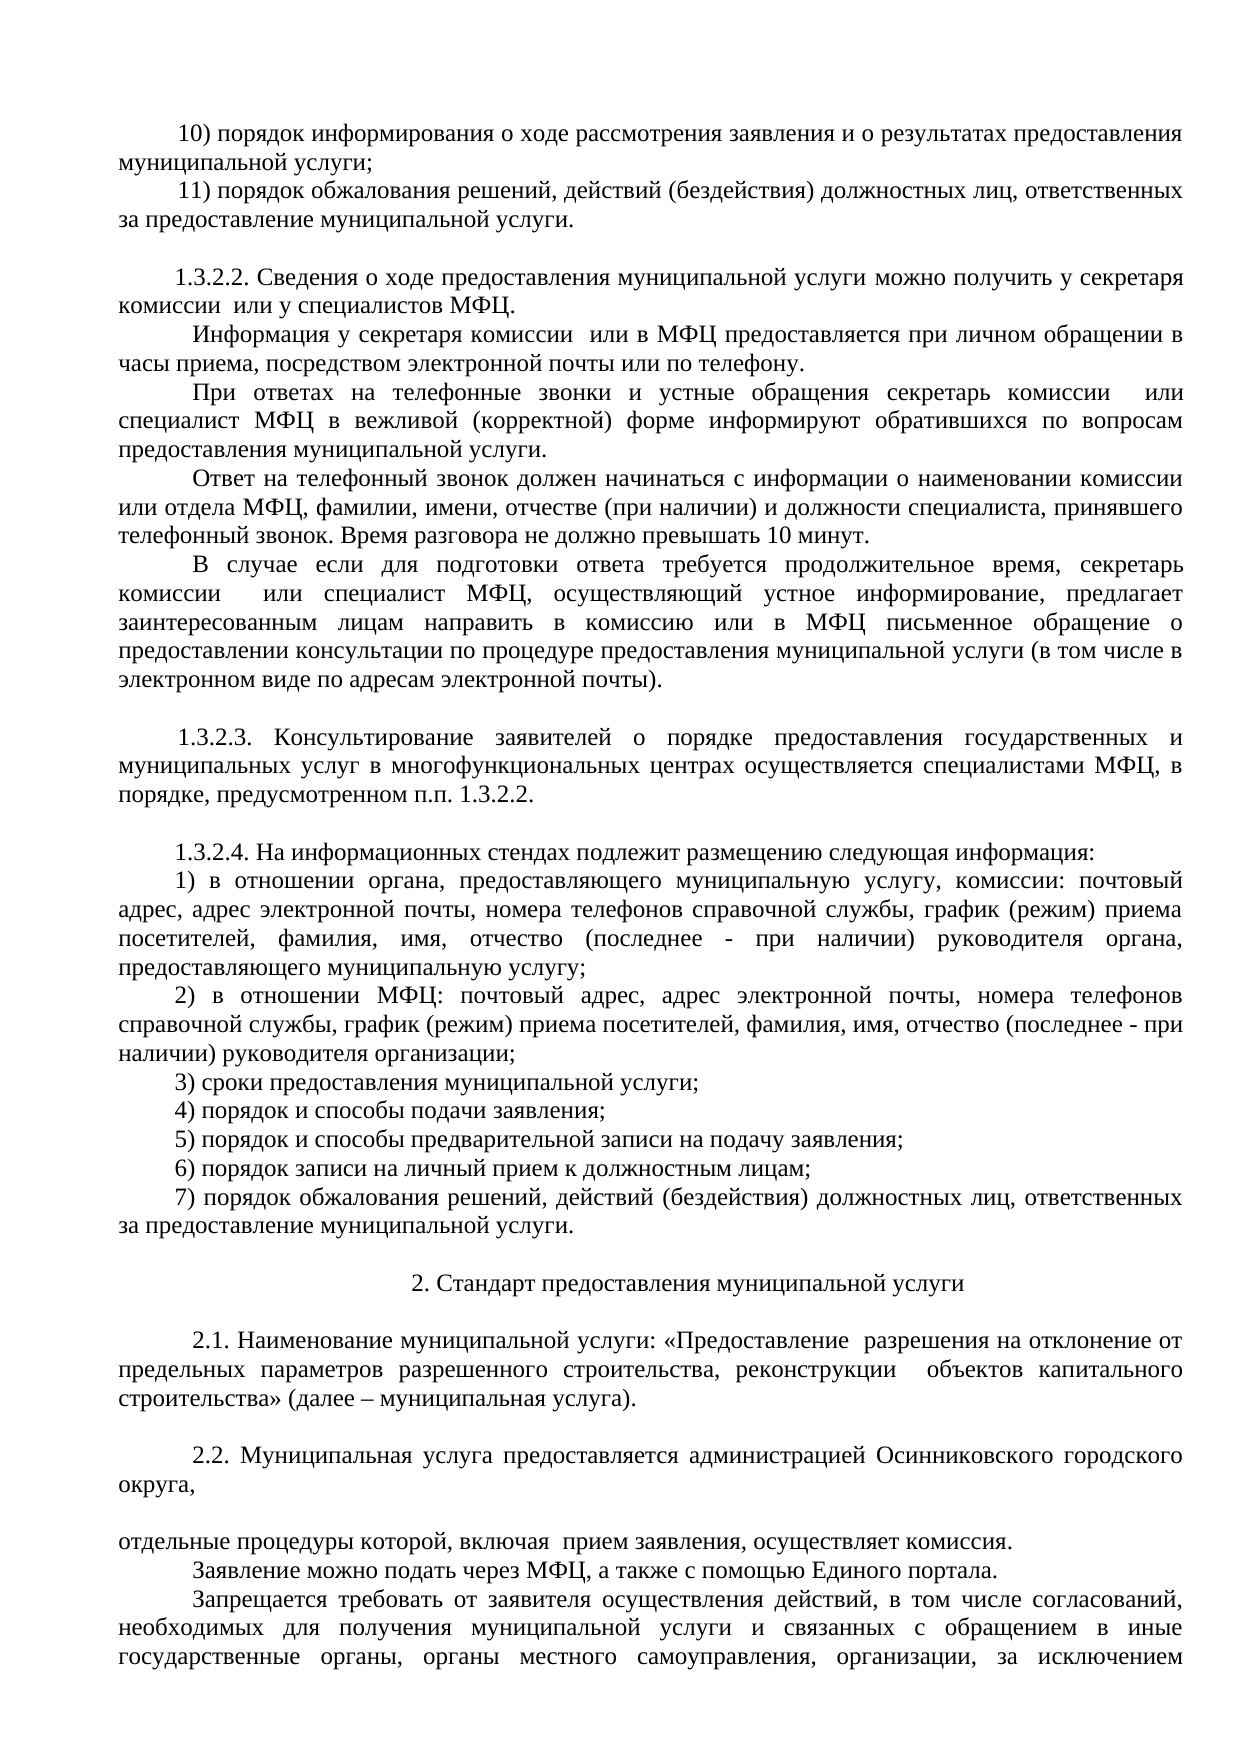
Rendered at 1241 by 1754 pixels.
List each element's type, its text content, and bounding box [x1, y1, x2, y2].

text 4) порядок и способы подачи заявления; [118, 1096, 1184, 1124]
text 7) порядок обжалования решений, действий (бездействия) должностных лиц, ответственных за предоставление муниципальной услуги. [118, 1182, 1184, 1239]
text 2. Стандарт предоставления муниципальной услуги [118, 1268, 1184, 1297]
text 2.2. Муниципальная услуга предоставляется администрацией Осинниковского городского округа, [118, 1441, 1184, 1498]
text 2.1. Наименование муниципальной услуги: «Предоставление разрешения на отклонение от предельных параметров разрешенного строительства, реконструкции объектов капитального строительства» (далее – муниципальная услуга). [118, 1326, 1184, 1412]
text Заявление можно подать через МФЦ, а также с помощью Единого портала. [118, 1555, 1184, 1584]
text отдельные процедуры которой, включая прием заявления, осуществляет комиссия. [118, 1526, 1184, 1555]
text 1.3.2.3. Консультирование заявителей о порядке предоставления государственных и муниципальных услуг в многофункциональных центрах осуществляется специалистами МФЦ, в порядке, предусмотренном п.п. 1.3.2.2. [118, 722, 1184, 808]
text 5) порядок и способы предварительной записи на подачу заявления; [118, 1124, 1184, 1153]
text 6) порядок записи на личный прием к должностным лицам; [118, 1153, 1184, 1182]
text 1) в отношении органа, предоставляющего муниципальную услугу, комиссии: почтовый адрес, адрес электронной почты, номера телефонов справочной службы, график (режим) приема посетителей, фамилия, имя, отчество (последнее - при наличии) руководителя органа, предоставляющего муниципальную услугу; [118, 866, 1184, 981]
text 11) порядок обжалования решений, действий (бездействия) должностных лиц, ответственных за предоставление муниципальной услуги. [118, 176, 1184, 233]
text Ответ на телефонный звонок должен начинаться с информации о наименовании комиссии или отдела МФЦ, фамилии, имени, отчестве (при наличии) и должности специалиста, принявшего телефонный звонок. Время разговора не должно превышать 10 минут. [118, 463, 1184, 549]
text Информация у секретаря комиссии или в МФЦ предоставляется при личном обращении в часы приема, посредством электронной почты или по телефону. [118, 319, 1184, 377]
text 10) порядок информирования о ходе рассмотрения заявления и о результатах предоставления муниципальной услуги; [118, 118, 1184, 176]
text 2) в отношении МФЦ: почтовый адрес, адрес электронной почты, номера телефонов справочной службы, график (режим) приема посетителей, фамилия, имя, отчество (последнее - при наличии) руководителя организации; [118, 981, 1184, 1067]
text 3) сроки предоставления муниципальной услуги; [118, 1067, 1184, 1096]
text 1.3.2.4. На информационных стендах подлежит размещению следующая информация: [118, 837, 1184, 866]
text 1.3.2.2. Сведения о ходе предоставления муниципальной услуги можно получить у секретаря комиссии или у специалистов МФЦ. [118, 262, 1184, 319]
text При ответах на телефонные звонки и устные обращения секретарь комиссии или специалист МФЦ в вежливой (корректной) форме информируют обратившихся по вопросам предоставления муниципальной услуги. [118, 377, 1184, 463]
text В случае если для подготовки ответа требуется продолжительное время, секретарь комиссии или специалист МФЦ, осуществляющий устное информирование, предлагает заинтересованным лицам направить в комиссию или в МФЦ письменное обращение о предоставлении консультации по процедуре предоставления муниципальной услуги (в том числе в электронном виде по адресам электронной почты). [118, 549, 1184, 693]
